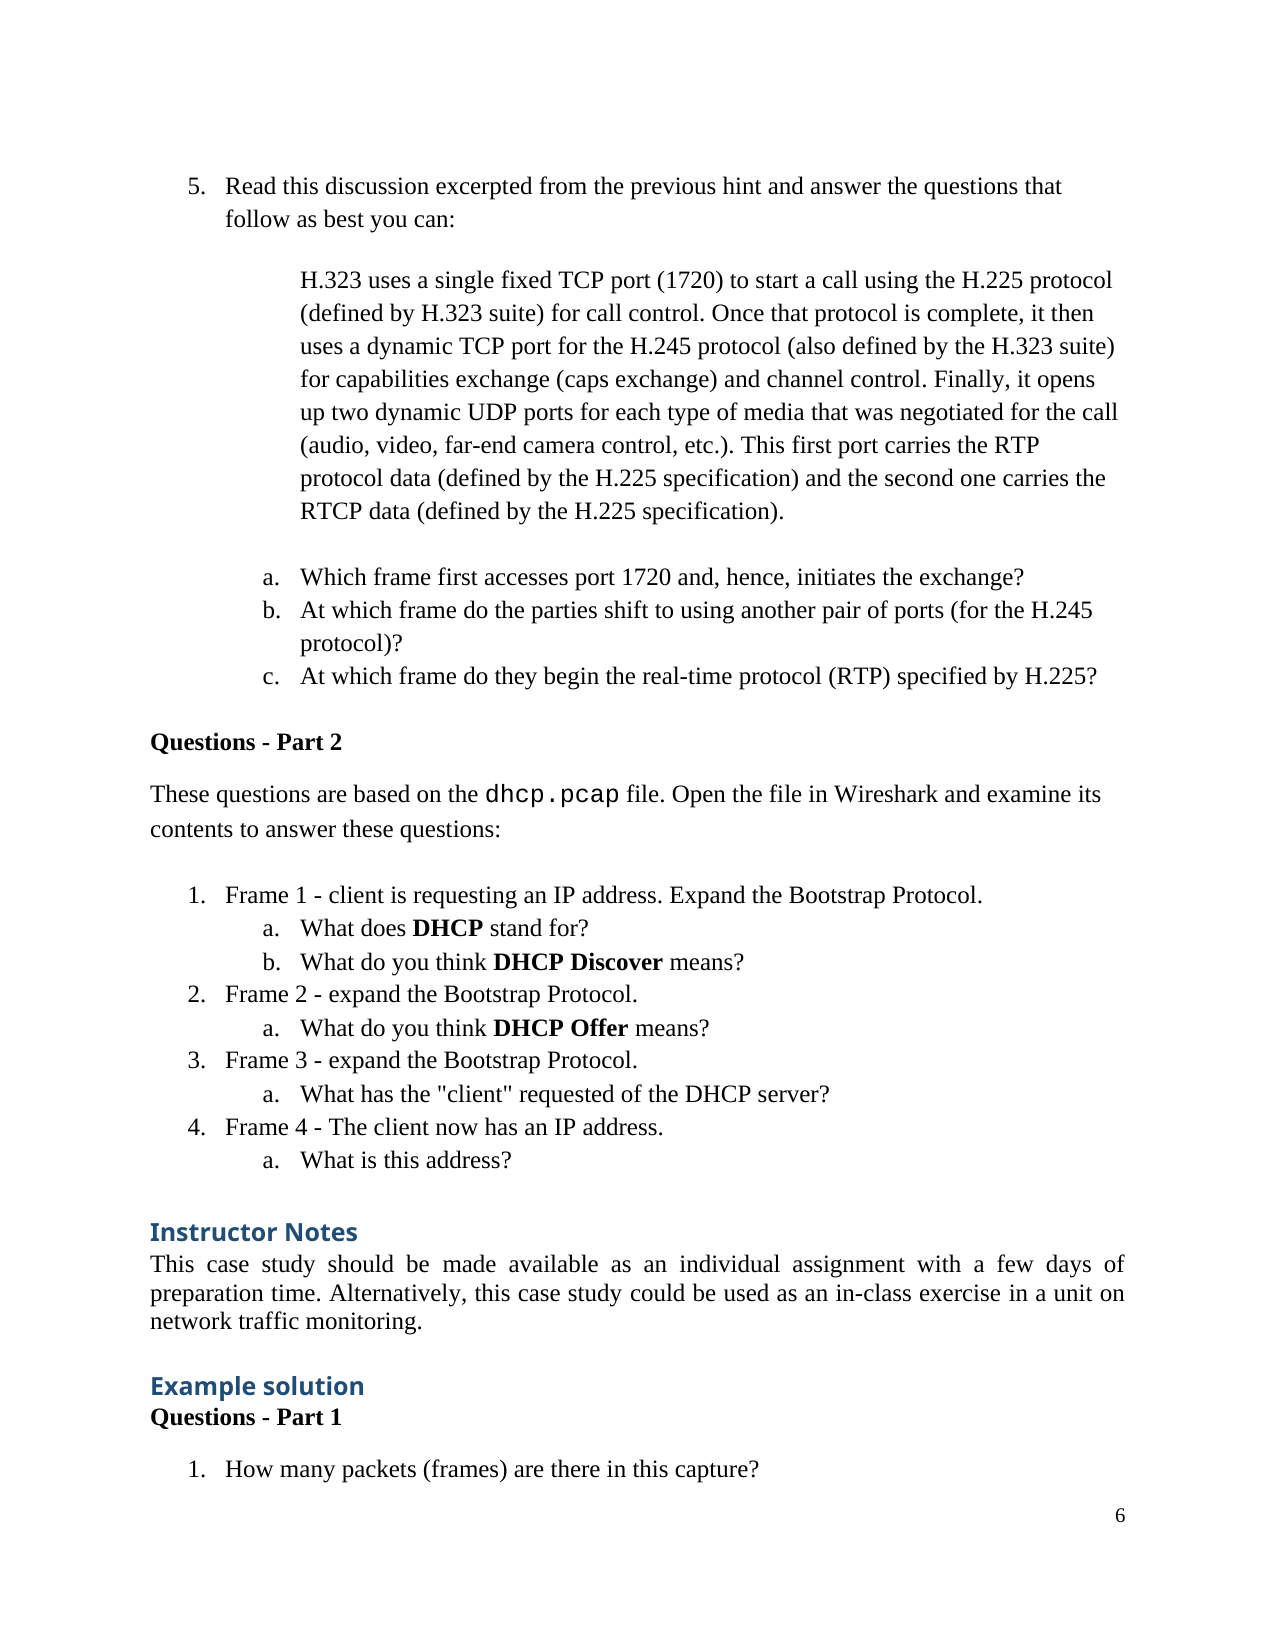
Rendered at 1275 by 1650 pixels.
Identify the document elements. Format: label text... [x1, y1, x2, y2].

text H.323 uses a single fixed TCP port (1720) to start a call using the H.225 protocol (defined by H.323 suite) for call control. Once that protocol is complete, it then uses a dynamic TCP port for the H.245 protocol (also defined by the H.323 suite) for capabilities exchange (caps exchange) and channel control. Finally, it opens up two dynamic UDP ports for each type of media that was negotiated for the call (audio, video, far-end camera control, etc.). This first port carries the RTP protocol data (defined by the H.225 specification) and the second one carries the RTCP data (defined by the H.225 specification). [300, 265, 1125, 525]
list What do you think DHCP Offer means? [262, 1013, 1125, 1041]
list What has the "client" requested of the DHCP server? [262, 1079, 1125, 1107]
subtitle Example solution [150, 1368, 1125, 1402]
list Frame 3 - expand the Bootstrap Protocol. [187, 1046, 1125, 1074]
list What does DHCP stand for? [262, 913, 1125, 942]
list Frame 2 - expand the Bootstrap Protocol. [187, 979, 1125, 1008]
list Frame 1 - client is requesting an IP address. Expand the Bootstrap Protocol. [187, 881, 1125, 909]
list Which frame first accesses port 1720 and, hence, initiates the exchange? [262, 562, 1125, 591]
list Frame 4 - The client now has an IP address. [187, 1112, 1125, 1140]
text This case study should be made available as an individual assignment with a few days of preparation time. Alternatively, this case study could be used as an in-class exercise in a unit on network traffic monitoring. [150, 1249, 1125, 1335]
list What do you think DHCP Discover means? [262, 947, 1125, 975]
subtitle Instructor Notes [150, 1215, 1125, 1249]
list What is this address? [262, 1145, 1125, 1173]
text These questions are based on the dhcp.pcap file. Open the file in Wireshark and examine its contents to answer these questions: [150, 779, 1125, 843]
list At which frame do the parties shift to using another pair of ports (for the H.245 protocol)? [262, 595, 1125, 657]
list How many packets (frames) are there in this capture? [187, 1454, 1125, 1483]
list At which frame do they begin the real-time protocol (RTP) specified by H.225? [262, 661, 1125, 690]
list Read this discussion excerpted from the previous hint and answer the questions that follow as best you can: [187, 171, 1125, 233]
text Questions - Part 1 [150, 1402, 1122, 1431]
text Questions - Part 2 [150, 727, 1122, 756]
